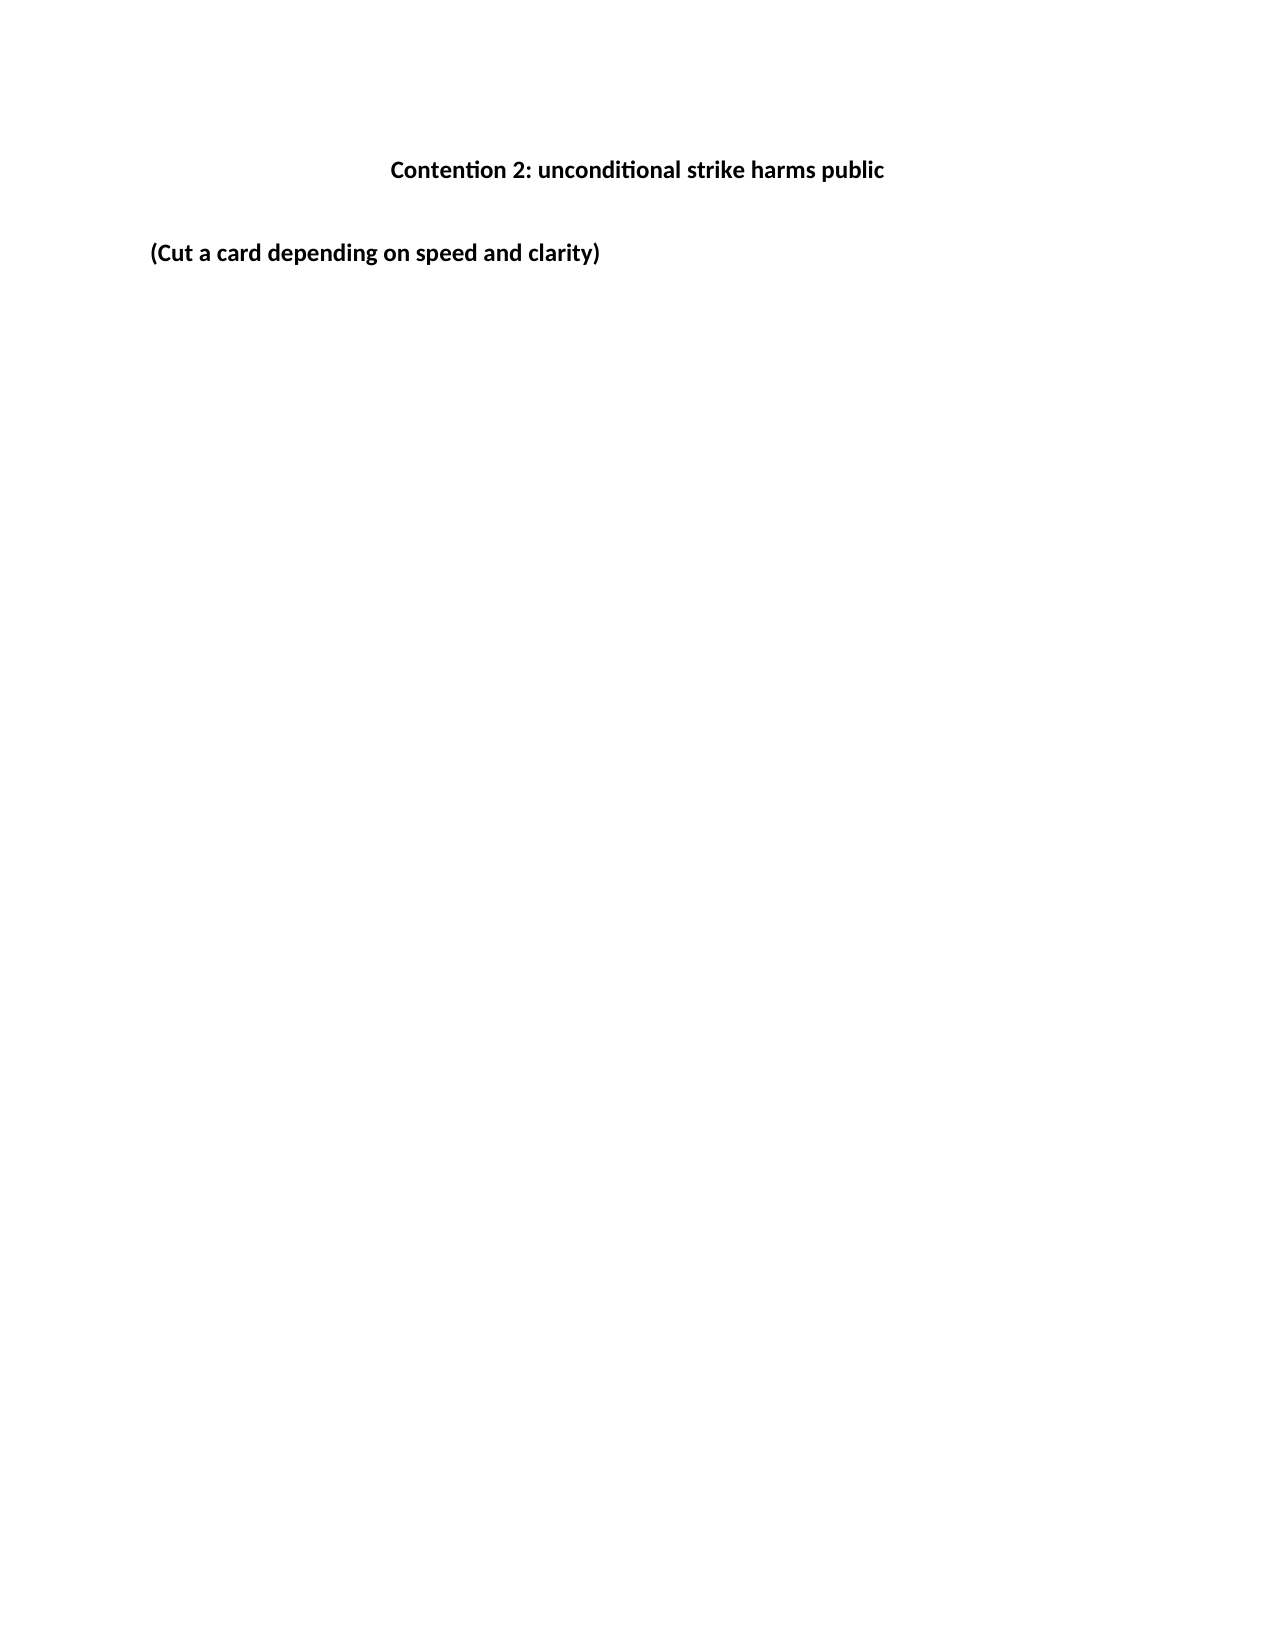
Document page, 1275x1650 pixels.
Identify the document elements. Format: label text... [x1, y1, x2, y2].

subtitle Contention 2: unconditional strike harms public [150, 154, 1125, 185]
subtitle (Cut a card depending on speed and clarity) [150, 237, 1125, 267]
